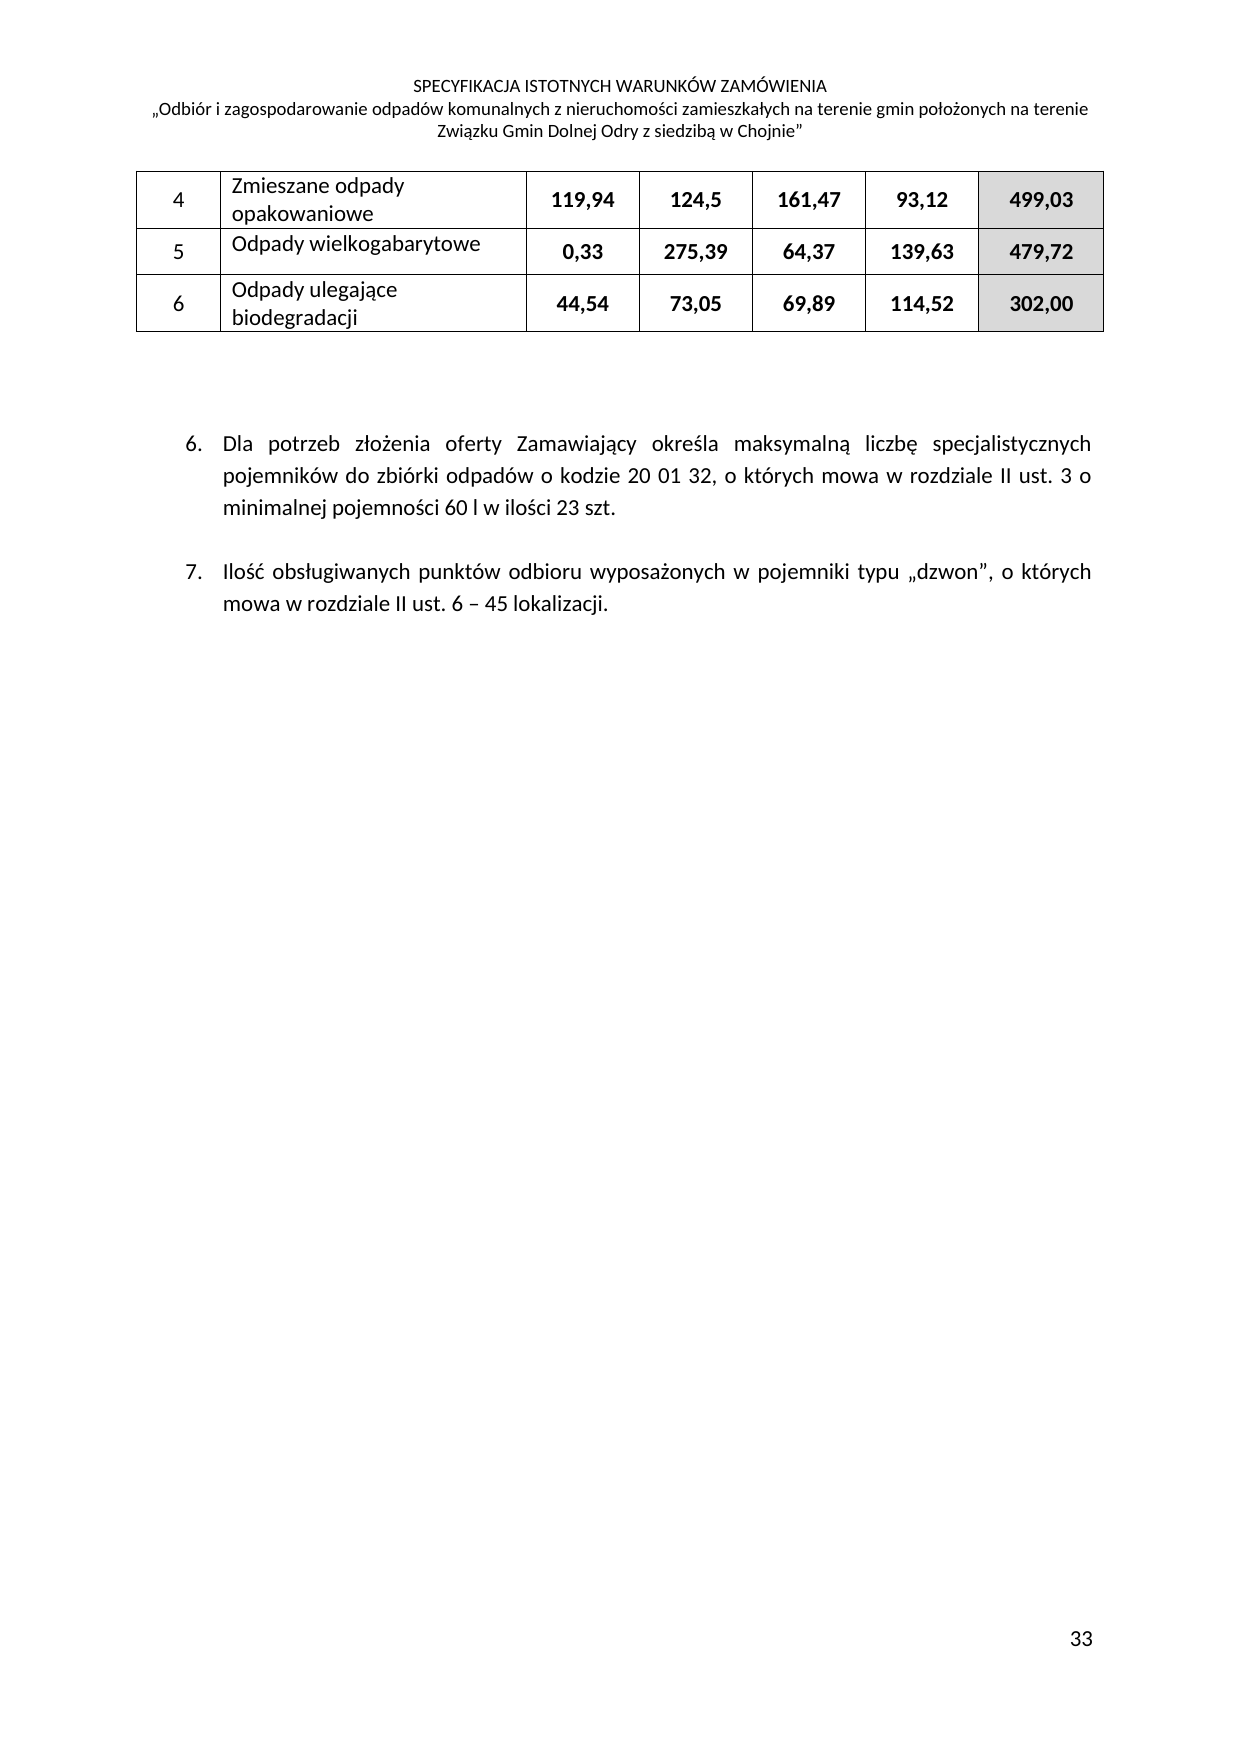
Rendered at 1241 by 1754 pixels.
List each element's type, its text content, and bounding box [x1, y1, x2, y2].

table_cell 119,94 [527, 172, 639, 228]
table_cell 64,37 [753, 229, 865, 274]
table_cell 0,33 [527, 229, 639, 274]
table_cell 124,5 [640, 172, 752, 228]
table_cell 4 [137, 172, 220, 228]
list Ilość obsługiwanych punktów odbioru wyposażonych w pojemniki typu „dzwon”, o których mowa w rozdziale II ust. 6 – 45 lokalizacji. [185, 557, 1093, 618]
table_cell Odpady ulegające biodegradacji [221, 275, 526, 331]
table_cell 93,12 [866, 172, 978, 228]
table_cell 275,39 [640, 229, 752, 274]
table_cell 73,05 [640, 275, 752, 331]
table_cell 139,63 [866, 229, 978, 274]
table_cell 161,47 [753, 172, 865, 228]
list Dla potrzeb złożenia oferty Zamawiający określa maksymalną liczbę specjalistycznych pojemników do zbiórki odpadów o kodzie 20 01 32, o których mowa w rozdziale II ust. 3 o minimalnej pojemności 60 l w ilości 23 szt. [185, 429, 1093, 521]
table_cell 69,89 [753, 275, 865, 331]
table_cell Zmieszane odpady opakowaniowe [221, 172, 526, 228]
table_cell 114,52 [866, 275, 978, 331]
table_cell 5 [137, 229, 220, 274]
table_cell 479,72 [979, 229, 1103, 274]
table_cell 302,00 [979, 275, 1103, 331]
table_cell 6 [137, 275, 220, 331]
table_cell 44,54 [527, 275, 639, 331]
table_cell Odpady wielkogabarytowe [221, 229, 526, 274]
table_cell 499,03 [979, 172, 1103, 228]
